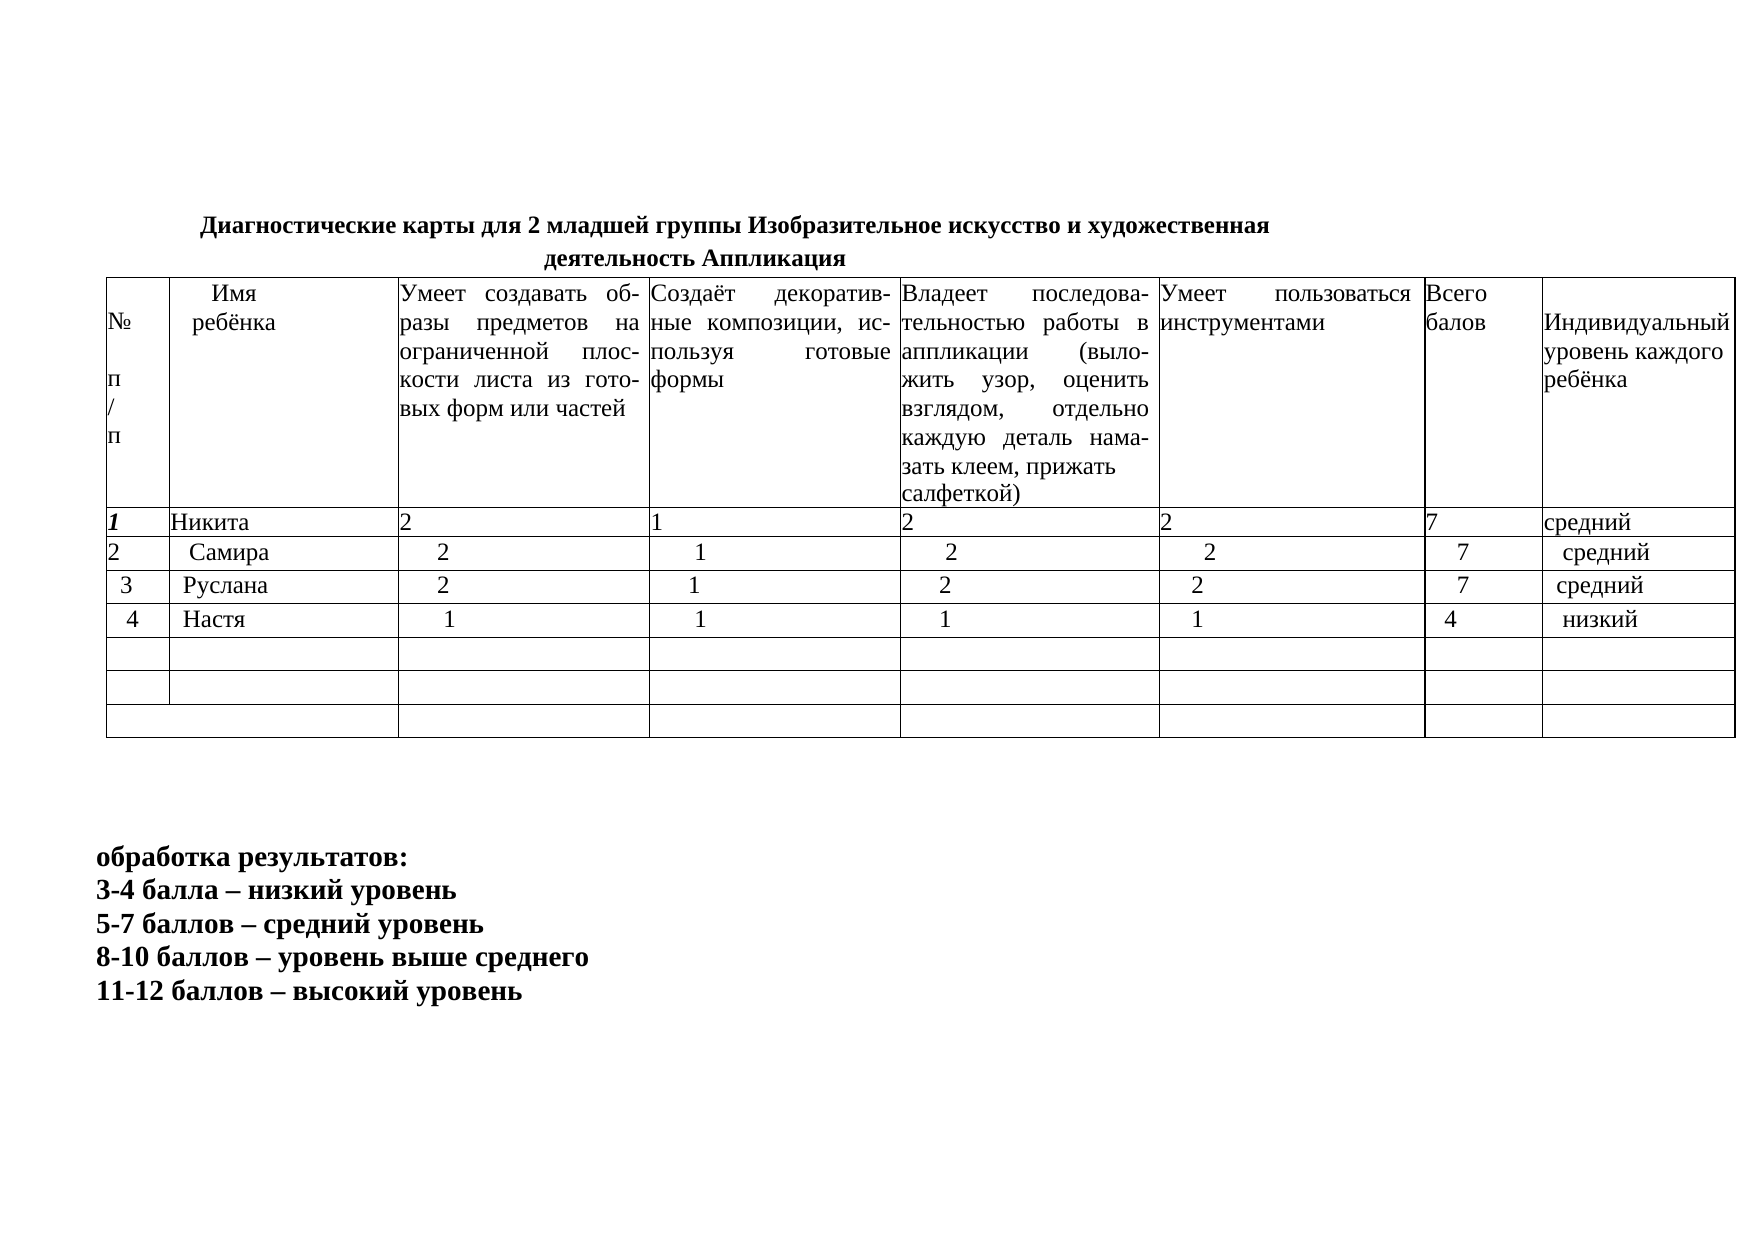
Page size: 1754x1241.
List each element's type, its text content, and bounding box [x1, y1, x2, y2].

text 8-10 баллов – уровень выше среднего [96, 939, 1725, 973]
table_cell [1426, 638, 1542, 670]
table_cell 1 [1160, 604, 1424, 637]
table_cell [650, 671, 900, 703]
table_cell 2 [1160, 537, 1424, 569]
table_cell 1 [650, 604, 900, 637]
table_cell [170, 671, 398, 703]
table_cell [399, 671, 649, 703]
table_cell 3 [107, 571, 169, 603]
table_cell 1 [107, 508, 169, 536]
table_cell [1160, 638, 1424, 670]
table_header Создаёт декоратив- ные композиции, ис- пользуя готовые формы [650, 278, 900, 507]
table_cell [399, 638, 649, 670]
table_cell Самира [170, 537, 398, 569]
table_cell средний [1543, 571, 1734, 603]
table_cell Никита [170, 508, 398, 536]
table_cell средний [1543, 537, 1734, 569]
table_cell Настя [170, 604, 398, 637]
table_cell 2 [901, 508, 1159, 536]
table_cell 7 [1426, 508, 1542, 536]
table_header Индивидуальный уровень каждого ребёнка [1543, 278, 1734, 507]
table_cell 1 [399, 604, 649, 637]
table_cell [1160, 705, 1424, 737]
table_header Владеет последова- тельностью работы в аппликации (выло- жить узор, оценить взглядом, отдельно каждую деталь нама- зать клеем, прижать салфеткой) [901, 278, 1159, 507]
table_header Имя ребёнка [170, 278, 398, 507]
table_header Умеет пользоваться инструментами [1160, 278, 1424, 507]
table_cell 1 [901, 604, 1159, 637]
table_cell [170, 638, 398, 670]
table_cell 1 [650, 508, 900, 536]
table_cell [107, 671, 169, 703]
table_header № п/п [107, 278, 169, 507]
table_cell низкий [1543, 604, 1734, 637]
table_cell [107, 638, 169, 670]
table_cell 2 [901, 537, 1159, 569]
text 5-7 баллов – средний уровень [96, 906, 1725, 939]
table_header Всего балов [1426, 278, 1542, 507]
table_cell 2 [1160, 571, 1424, 603]
table_cell [399, 705, 649, 737]
table_cell средний [1543, 508, 1734, 536]
table_cell 2 [1160, 508, 1424, 536]
table_cell 2 [901, 571, 1159, 603]
table_cell [1543, 638, 1734, 670]
table_cell [107, 705, 398, 737]
text 11-12 баллов – высокий уровень [96, 973, 1725, 1006]
table_cell [901, 638, 1159, 670]
table_cell Руслана [170, 571, 398, 603]
table_cell 4 [1426, 604, 1542, 637]
table_cell [1543, 671, 1734, 703]
table_cell 2 [399, 508, 649, 536]
table_cell [1543, 705, 1734, 737]
table_cell [1426, 671, 1542, 703]
table_cell 1 [650, 537, 900, 569]
table_cell 2 [399, 571, 649, 603]
table_cell 2 [107, 537, 169, 569]
table_cell 7 [1426, 537, 1542, 569]
table_cell 2 [399, 537, 649, 569]
table_cell [650, 638, 900, 670]
text 3-4 балла – низкий уровень [96, 872, 1725, 906]
table_cell 1 [650, 571, 900, 603]
table_cell [650, 705, 900, 737]
text Диагностические карты для 2 младшей группы Изобразительное искусство и художественная деятельность Аппликация [96, 210, 1294, 272]
table_header Умеет создавать об- разы предметов на ограниченной плос- кости листа из гото- вых форм или частей [399, 278, 649, 507]
table_cell [1160, 671, 1424, 703]
table_cell [901, 705, 1159, 737]
table_cell [901, 671, 1159, 703]
table_cell 7 [1426, 571, 1542, 603]
table_cell 4 [107, 604, 169, 637]
text обработка результатов: [96, 839, 1725, 872]
table_cell [1426, 705, 1542, 737]
